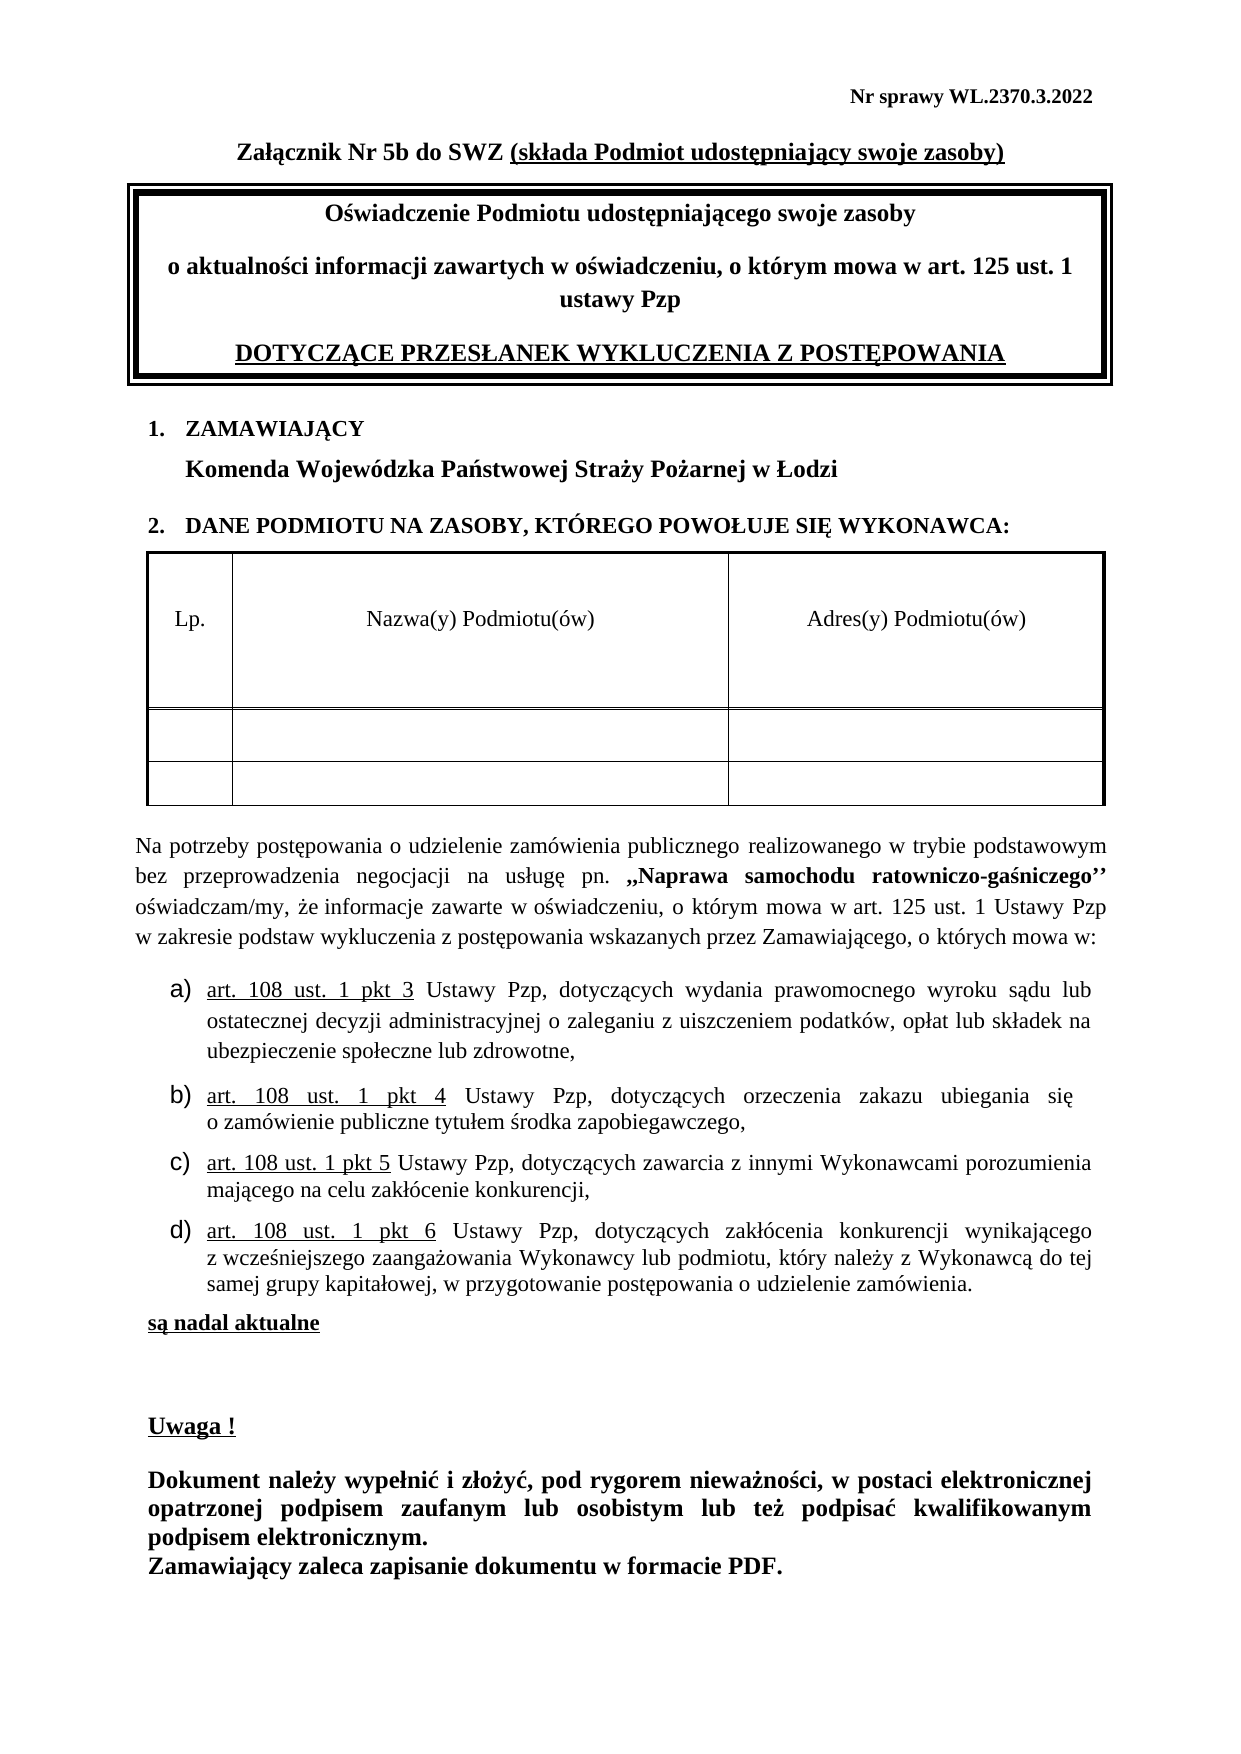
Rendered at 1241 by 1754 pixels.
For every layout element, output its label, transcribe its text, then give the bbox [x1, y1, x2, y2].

list art. 108 ust. 1 pkt 3 Ustawy Pzp, dotyczących wydania prawomocnego wyroku sądu lub ostatecznej decyzji administracyjnej o zaleganiu z uiszczeniem podatków, opłat lub składek na ubezpieczenie społeczne lub zdrowotne, [169, 974, 1093, 1063]
table_cell [149, 762, 232, 805]
list ZAMAWIAJĄCY [148, 415, 1088, 441]
table_cell [233, 710, 728, 761]
table_header Adres(y) Podmiotu(ów) [729, 554, 1102, 707]
text Dokument należy wypełnić i złożyć, pod rygorem nieważności, w postaci elektronicznej opatrzonej podpisem zaufanym lub osobistym lub też podpisać kwalifikowanym podpisem elektronicznym. [148, 1465, 1093, 1551]
table_header Lp. [149, 554, 232, 707]
list DANE podmiotu na zasoby, którego powołuje się Wykonawca: [148, 512, 1088, 538]
text Nr sprawy WL.2370.3.2022 [148, 84, 1093, 108]
list art. 108 ust. 1 pkt 6 Ustawy Pzp, dotyczących zakłócenia konkurencji wynikającego z wcześniejszego zaangażowania Wykonawcy lub podmiotu, który należy z Wykonawcą do tej samej grupy kapitałowej, w przygotowanie postępowania o udzielenie zamówienia. [169, 1215, 1093, 1296]
text Oświadczenie Podmiotu udostępniającego swoje zasoby [130, 186, 1110, 226]
text DOTYCZĄCE PRZESŁANEK WYKLUCZENIA Z POSTĘPOWANIA [130, 324, 1110, 383]
table_cell [149, 710, 232, 761]
table_cell [729, 762, 1102, 805]
table_cell [729, 710, 1102, 761]
text Uwaga ! [148, 1411, 1093, 1439]
table_cell [233, 762, 728, 805]
text są nadal aktualne [148, 1309, 1093, 1335]
text o aktualności informacji zawartych w oświadczeniu, o którym mowa w art. 125 ust. 1 ustawy Pzp [139, 237, 1101, 313]
list art. 108 ust. 1 pkt 4 Ustawy Pzp, dotyczących orzeczenia zakazu ubiegania się o zamówienie publiczne tytułem środka zapobiegawczego, [169, 1079, 1093, 1135]
list Komenda Wojewódzka Państwowej Straży Pożarnej w Łodzi [185, 454, 1093, 483]
text Zamawiający zaleca zapisanie dokumentu w formacie PDF. [148, 1551, 1093, 1580]
text Załącznik Nr 5b do SWZ (składa Podmiot udostępniający swoje zasoby) [148, 137, 1093, 166]
list art. 108 ust. 1 pkt 5 Ustawy Pzp, dotyczących zawarcia z innymi Wykonawcami porozumienia mającego na celu zakłócenie konkurencji, [169, 1147, 1093, 1202]
table_header Nazwa(y) Podmiotu(ów) [233, 554, 728, 707]
text Na potrzeby postępowania o udzielenie zamówienia publicznego realizowanego w trybie podstawowym bez przeprowadzenia negocjacji na usługę pn. ,,Naprawa samochodu ratowniczo-gaśniczego’’ oświadczam/my, że informacje zawarte w oświadczeniu, o którym mowa w art. 125 ust. 1 Ustawy Pzp w zakresie podstaw wykluczenia z postępowania wskazanych przez Zamawiającego, o których mowa w: [135, 832, 1107, 949]
